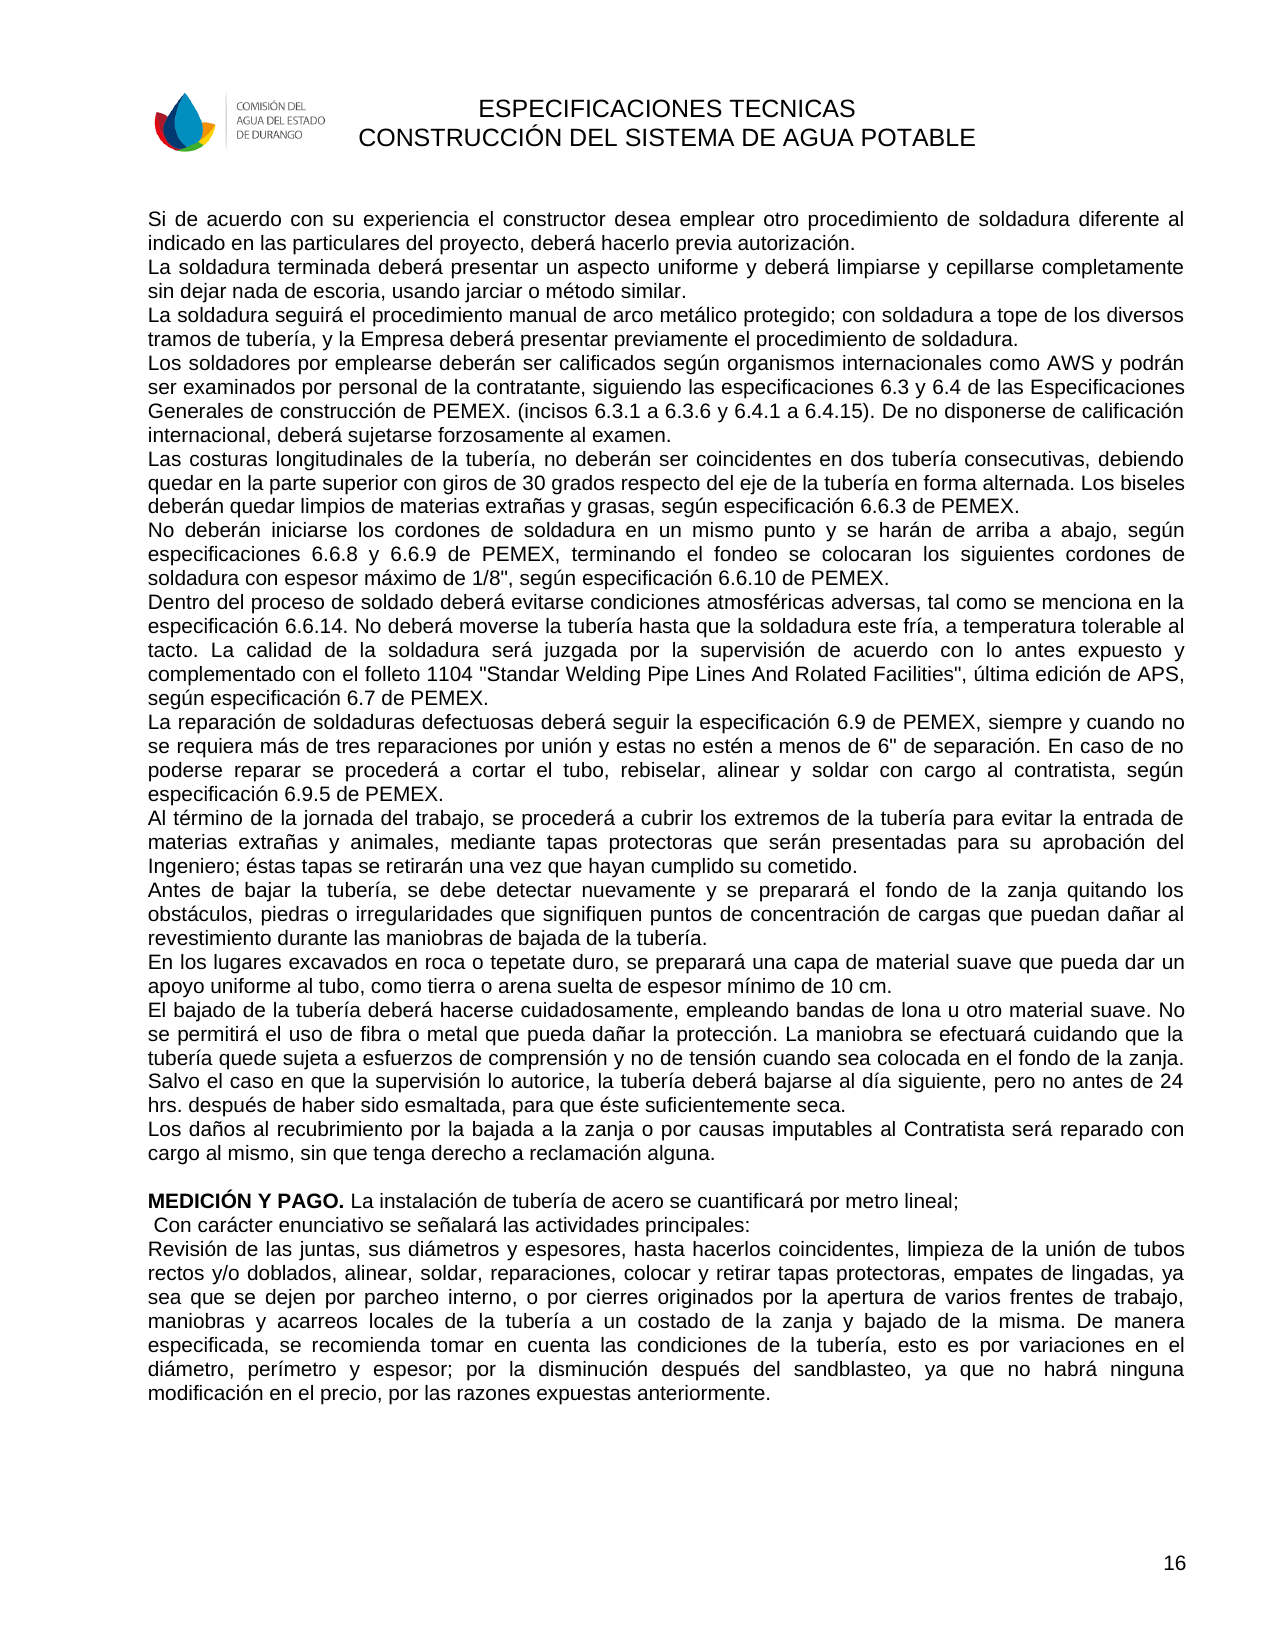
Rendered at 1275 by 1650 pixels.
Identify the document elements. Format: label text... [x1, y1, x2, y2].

text La soldadura terminada deberá presentar un aspecto uniforme y deberá limpiarse y cepillarse completamente sin dejar nada de escoria, usando jarciar o método similar. [148, 255, 1186, 303]
text La reparación de soldaduras defectuosas deberá seguir la especificación 6.9 de PEMEX, siempre y cuando no se requiera más de tres reparaciones por unión y estas no estén a menos de 6" de separación. En caso de no poderse reparar se procederá a cortar el tubo, rebiselar, alinear y soldar con cargo al contratista, según especificación 6.9.5 de PEMEX. [148, 710, 1186, 806]
text Antes de bajar la tubería, se debe detectar nuevamente y se preparará el fondo de la zanja quitando los obstáculos, piedras o irregularidades que signifiquen puntos de concentración de cargas que puedan dañar al revestimiento durante las maniobras de bajada de la tubería. [148, 878, 1186, 949]
text Si de acuerdo con su experiencia el constructor desea emplear otro procedimiento de soldadura diferente al indicado en las particulares del proyecto, deberá hacerlo previa autorización. [148, 207, 1186, 255]
text El bajado de la tubería deberá hacerse cuidadosamente, empleando bandas de lona u otro material suave. No se permitirá el uso de fibra o metal que pueda dañar la protección. La maniobra se efectuará cuidando que la tubería quede sujeta a esfuerzos de comprensión y no de tensión cuando sea colocada en el fondo de la zanja. Salvo el caso en que la supervisión lo autorice, la tubería deberá bajarse al día siguiente, pero no antes de 24 hrs. después de haber sido esmaltada, para que éste suficientemente seca. [148, 997, 1186, 1117]
text Dentro del proceso de soldado deberá evitarse condiciones atmosféricas adversas, tal como se menciona en la especificación 6.6.14. No deberá moverse la tubería hasta que la soldadura este fría, a temperatura tolerable al tacto. La calidad de la soldadura será juzgada por la supervisión de acuerdo con lo antes expuesto y complementado con el folleto 1104 "Standar Welding Pipe Lines And Rolated Facilities", última edición de APS, según especificación 6.7 de PEMEX. [148, 590, 1186, 710]
text Al término de la jornada del trabajo, se procederá a cubrir los extremos de la tubería para evitar la entrada de materias extrañas y animales, mediante tapas protectoras que serán presentadas para su aprobación del Ingeniero; éstas tapas se retirarán una vez que hayan cumplido su cometido. [148, 806, 1186, 878]
text MEDICIÓN Y PAGO. La instalación de tubería de acero se cuantificará por metro lineal; [148, 1189, 1186, 1213]
text Con carácter enunciativo se señalará las actividades principales: [148, 1213, 1186, 1237]
picture [147, 75, 332, 167]
text Los daños al recubrimiento por la bajada a la zanja o por causas imputables al Contratista será reparado con cargo al mismo, sin que tenga derecho a reclamación alguna. [148, 1117, 1186, 1165]
text Las costuras longitudinales de la tubería, no deberán ser coincidentes en dos tubería consecutivas, debiendo quedar en la parte superior con giros de 30 grados respecto del eje de la tubería en forma alternada. Los biseles deberán quedar limpios de materias extrañas y grasas, según especificación 6.6.3 de PEMEX. [148, 446, 1186, 518]
text En los lugares excavados en roca o tepetate duro, se preparará una capa de material suave que pueda dar un apoyo uniforme al tubo, como tierra o arena suelta de espesor mínimo de . [148, 949, 1186, 997]
text Revisión de las juntas, sus diámetros y espesores, hasta hacerlos coincidentes, limpieza de la unión de tubos rectos y/o doblados, alinear, soldar, reparaciones, colocar y retirar tapas protectoras, empates de lingadas, ya sea que se dejen por parcheo interno, o por cierres originados por la apertura de varios frentes de trabajo, maniobras y acarreos locales de la tubería a un costado de la zanja y bajado de la misma. De manera especificada, se recomienda tomar en cuenta las condiciones de la tubería, esto es por variaciones en el diámetro, perímetro y espesor; por la disminución después del sandblasteo, ya que no habrá ninguna modificación en el precio, por las razones expuestas anteriormente. [148, 1237, 1186, 1405]
text No deberán iniciarse los cordones de soldadura en un mismo punto y se harán de arriba a abajo, según especificaciones 6.6.8 y 6.6.9 de PEMEX, terminando el fondeo se colocaran los siguientes cordones de soldadura con espesor máximo de 1/8", según especificación 6.6.10 de PEMEX. [148, 518, 1186, 590]
text La soldadura seguirá el procedimiento manual de arco metálico protegido; con soldadura a tope de los diversos tramos de tubería, y deberá presentar previamente el procedimiento de soldadura. [148, 303, 1186, 351]
text Los soldadores por emplearse deberán ser calificados según organismos internacionales como AWS y podrán ser examinados por personal de la contratante, siguiendo las especificaciones 6.3 y 6.4 de las Especificaciones Generales de construcción de PEMEX. (incisos 6.3.1 a 6.3.6 y 6.4.1 a 6.4.15). De no disponerse de calificación internacional, deberá sujetarse forzosamente al examen. [148, 351, 1186, 446]
